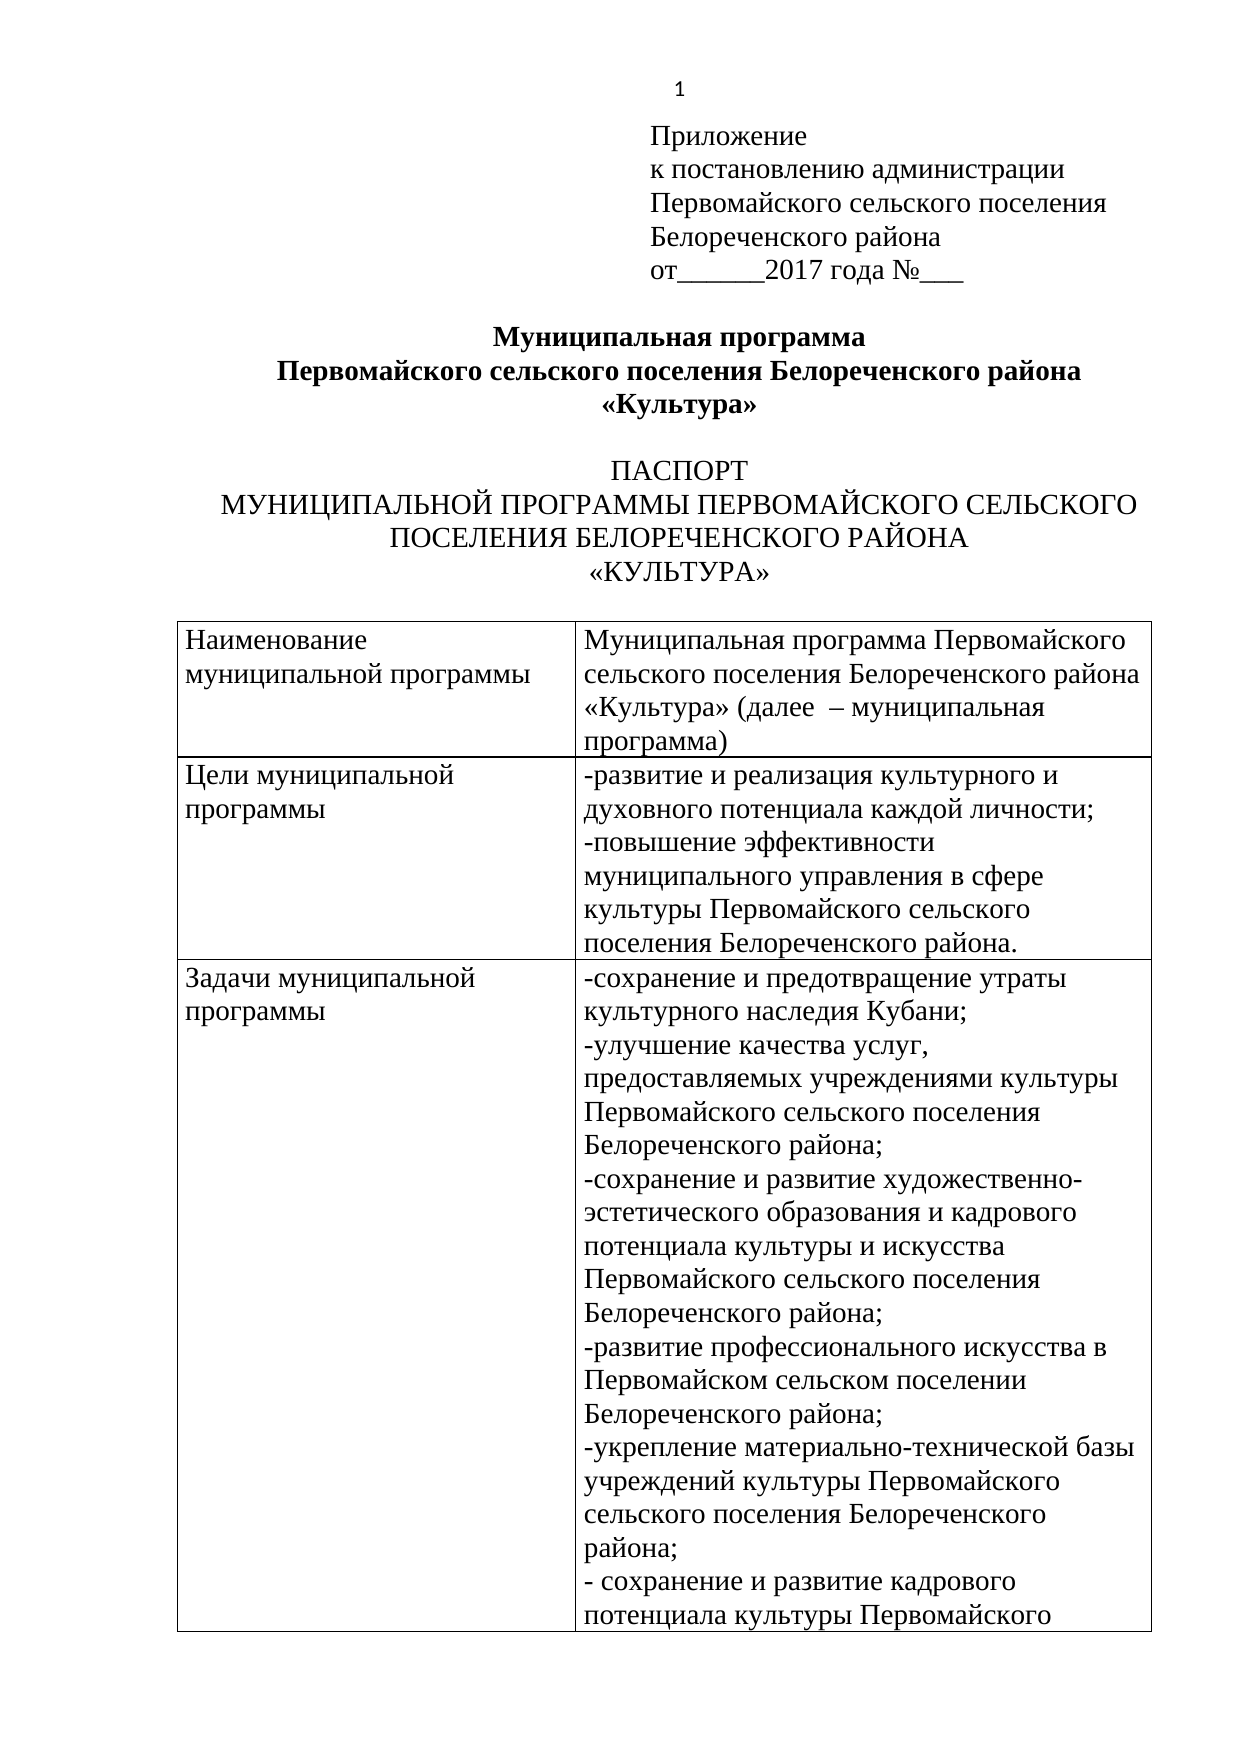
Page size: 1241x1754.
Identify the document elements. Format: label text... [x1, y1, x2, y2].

table_cell -развитие и реализация культурного и духовного потенциала каждой личности; -повышение эффективности муниципального управления в сфере культуры Первомайского сельского поселения Белореченского района. [576, 758, 1151, 959]
text Первомайского сельского поселения Белореченского района [177, 353, 1181, 386]
table_header Наименование муниципальной программы [178, 622, 575, 756]
table_header Муниципальная программа Первомайского сельского поселения Белореченского района «Культура» (далее – муниципальная программа) [576, 622, 1151, 756]
text к постановлению администрации [650, 152, 1181, 185]
text «КУЛЬТУРА» [177, 554, 1181, 588]
text Муниципальная программа [177, 319, 1181, 353]
text «Культура» [177, 386, 1181, 420]
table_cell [576, 960, 1151, 1631]
table_cell Цели муниципальной программы [178, 758, 575, 959]
text Первомайского сельского поселения Белореченского района [650, 185, 1181, 252]
text МУНИЦИПАЛЬНОЙ ПРОГРАММЫ ПЕРВОМАЙСКОГО СЕЛЬСКОГО ПОСЕЛЕНИЯ БЕЛОРЕЧЕНСКОГО РАЙОНА [177, 487, 1181, 554]
text ПАСПОРТ [177, 453, 1181, 487]
text от______2017 года №___ [650, 252, 1181, 286]
text Приложение [650, 118, 1181, 152]
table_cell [178, 960, 575, 1631]
